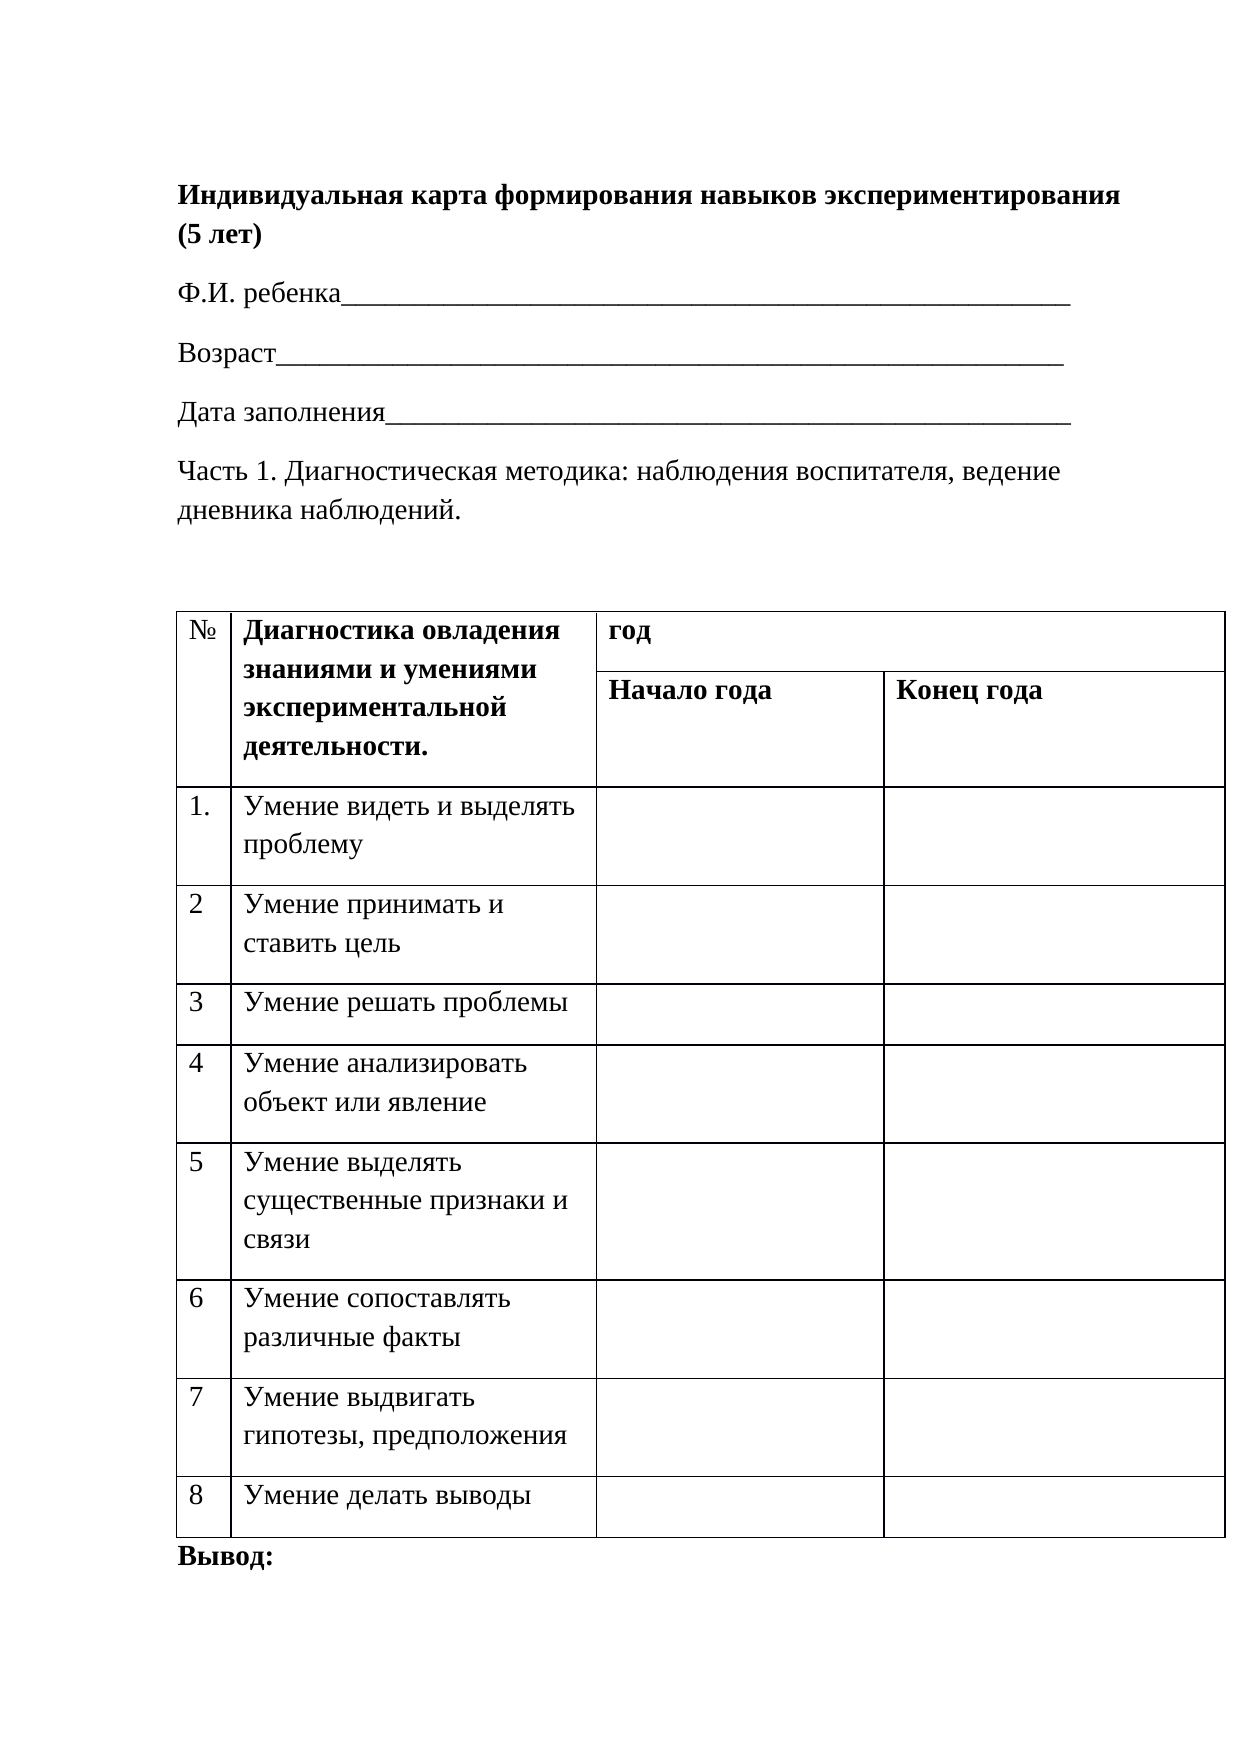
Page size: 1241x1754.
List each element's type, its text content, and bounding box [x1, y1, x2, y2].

table_cell Умение делать выводы [232, 1477, 596, 1537]
table_cell [885, 1281, 1224, 1377]
table_cell [885, 1144, 1224, 1279]
text Часть 1. Диагностическая методика: наблюдения воспитателя, ведение дневника наблюдений. [177, 453, 1152, 526]
table_header № [177, 612, 231, 786]
table_cell [597, 1379, 883, 1476]
table_cell Начало года [597, 672, 883, 786]
table_cell Конец года [885, 672, 1224, 786]
table_cell [885, 1379, 1224, 1476]
table_cell Умение видеть и выделять проблему [232, 788, 596, 884]
text Дата заполнения_______________________________________________ [177, 394, 1152, 428]
table_cell Умение сопоставлять различные факты [232, 1281, 596, 1377]
table_cell 2 [177, 886, 230, 983]
text Возраст______________________________________________________ [177, 335, 1152, 368]
text Вывод: [177, 1538, 1152, 1572]
table_header год [597, 612, 1224, 671]
table_cell [885, 985, 1224, 1044]
table_cell 8 [177, 1477, 230, 1537]
table_cell 6 [177, 1281, 230, 1377]
table_cell [597, 1477, 883, 1537]
table_cell Умение анализировать объект или явление [232, 1046, 596, 1142]
table_cell [597, 788, 883, 884]
table_cell 5 [177, 1144, 230, 1279]
table_header Диагностика овладения знаниями и умениями экспериментальной деятельности. [232, 612, 596, 786]
table_cell [885, 1477, 1224, 1537]
table_cell 4 [177, 1046, 230, 1142]
table_cell 1. [177, 788, 230, 884]
table_cell 3 [177, 985, 230, 1044]
table_cell [885, 1046, 1224, 1142]
table_cell [885, 788, 1224, 884]
table_cell Умение выдвигать гипотезы, предположения [232, 1379, 596, 1476]
table_cell Умение выделять существенные признаки и связи [232, 1144, 596, 1279]
table_cell 7 [177, 1379, 230, 1476]
text Индивидуальная карта формирования навыков экспериментирования (5 лет) [177, 177, 1152, 249]
table_cell Умение решать проблемы [232, 985, 596, 1044]
text Ф.И. ребенка__________________________________________________ [177, 275, 1152, 309]
table_cell [597, 1144, 883, 1279]
table_cell [597, 886, 883, 983]
table_cell [597, 1046, 883, 1142]
table_cell [597, 1281, 883, 1377]
table_cell Умение принимать и ставить цель [232, 886, 596, 983]
table_cell [597, 985, 883, 1044]
table_cell [885, 886, 1224, 983]
